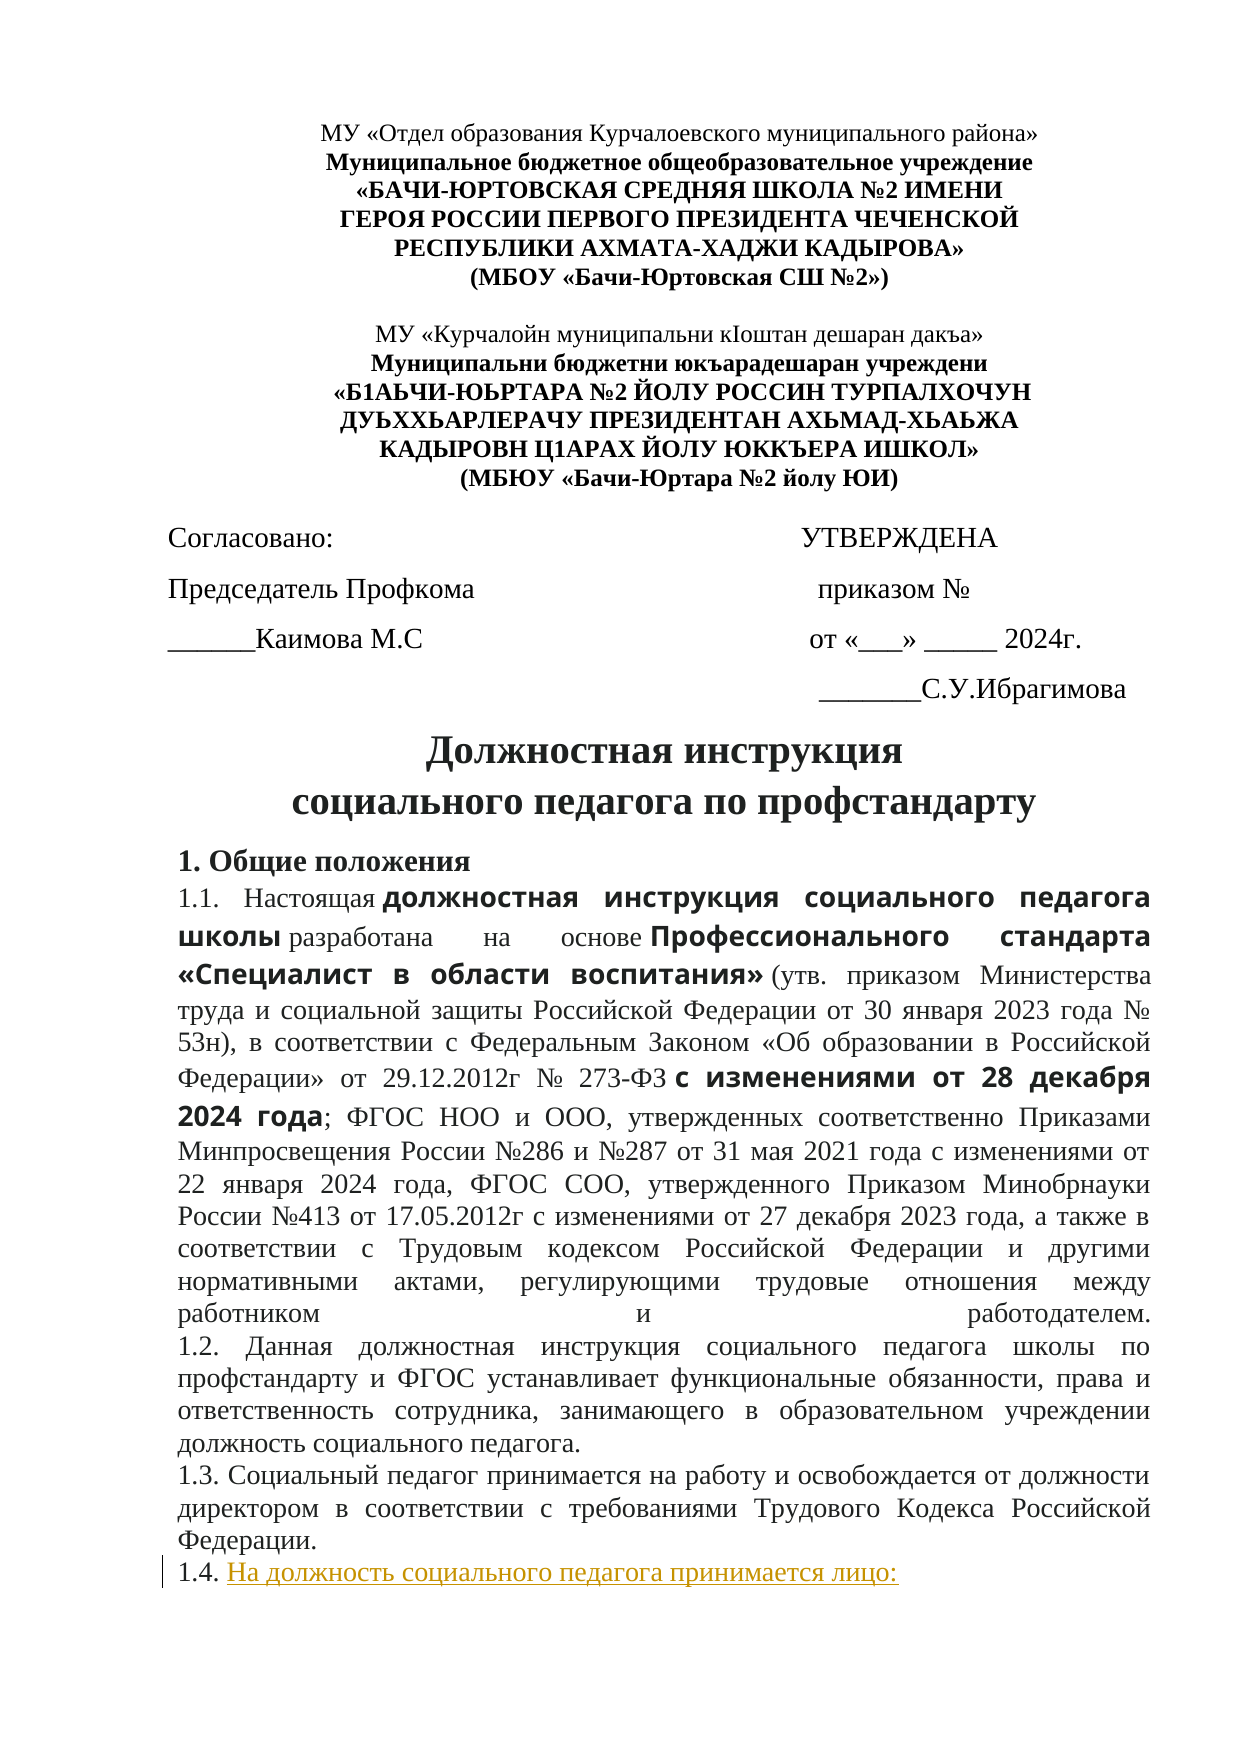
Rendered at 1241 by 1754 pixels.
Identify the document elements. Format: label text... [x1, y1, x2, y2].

text ГЕРОЯ РОССИИ ПЕРВОГО ПРЕЗИДЕНТА ЧЕЧЕНСКОЙ [177, 204, 1152, 233]
text «БАЧИ-ЮРТОВСКАЯ СРЕДНЯЯ ШКОЛА №2 ИМЕНИ [177, 176, 1152, 204]
text ______Каимова М.С от «___» _____ 2024г. [168, 621, 1152, 654]
text _______С.У.Ибрагимова [177, 671, 1152, 705]
text РЕСПУБЛИКИ АХМАТА-ХАДЖИ КАДЫРОВА» [177, 233, 1152, 262]
text КАДЫРОВН Ц1АРАХ ЙОЛУ ЮККЪЕРА ИШКОЛ» [177, 434, 1152, 463]
text 1.1. Настоящая должностная инструкция социального педагога школы разработана на основе Профессионального стандарта «Специалист в области воспитания» (утв. приказом Министерства труда и социальной защиты Российской Федерации от 30 января 2023 года № 53н), в соответствии с Федеральным Законом «Об образовании в Российской Федерации» от 29.12.2012г № 273-ФЗ с изменениями от 28 декабря 2024 года; ФГОС НОО и ООО, утвержденных соответственно Приказами Минпросвещения России №286 и №287 от 31 мая 2021 года с изменениями от 22 января 2024 года, ФГОС СОО, утвержденного Приказом Минобрнауки России №413 от 17.05.2012г с изменениями от 27 декабря 2023 года, а также в соответствии с Трудовым кодексом Российской Федерации и другими нормативными актами, регулирующими трудовые отношения между работником и работодателем. 1.2. Данная должностная инструкция социального педагога школы по профстандарту и ФГОС устанавливает функциональные обязанности, права и ответственность сотрудника, занимающего в образовательном учреждении должность социального педагога. [177, 878, 1152, 1458]
text (МБЮУ «Бачи-Юртара №2 йолу ЮИ) [177, 463, 1152, 492]
text (МБОУ «Бачи-Юртовская СШ №2») [177, 262, 1152, 291]
text Согласовано: УТВЕРЖДЕНА [168, 521, 1152, 554]
text 1.3. Социальный педагог принимается на работу и освобождается от должности директором в соответствии с требованиями Трудового Кодекса Российской Федерации. 1.4. [177, 1458, 1152, 1588]
text «Б1АЬЧИ-ЮЬРТАРА №2 ЙОЛУ РОССИН ТУРПАЛХОЧУН [177, 377, 1152, 406]
text Муниципальное бюджетное общеобразовательное учреждение [177, 147, 1152, 176]
text ДУЬХХЬАРЛЕРАЧУ ПРЕЗИДЕНТАН АХЬМАД-ХЬАЬЖА [177, 406, 1152, 434]
text Председатель Профкома приказом № [168, 571, 1152, 604]
text МУ «Курчалойн муниципальни кIоштан дешаран дакъа» [177, 319, 1152, 348]
text 1. Общие положения [177, 839, 1152, 878]
text Должностная инструкция социального педагога по профстандарту [177, 721, 1152, 823]
text МУ «Отдел образования Курчалоевского муниципального района» [177, 118, 1152, 147]
text Муниципальни бюджетни юкъарадешаран учреждени [177, 348, 1152, 377]
